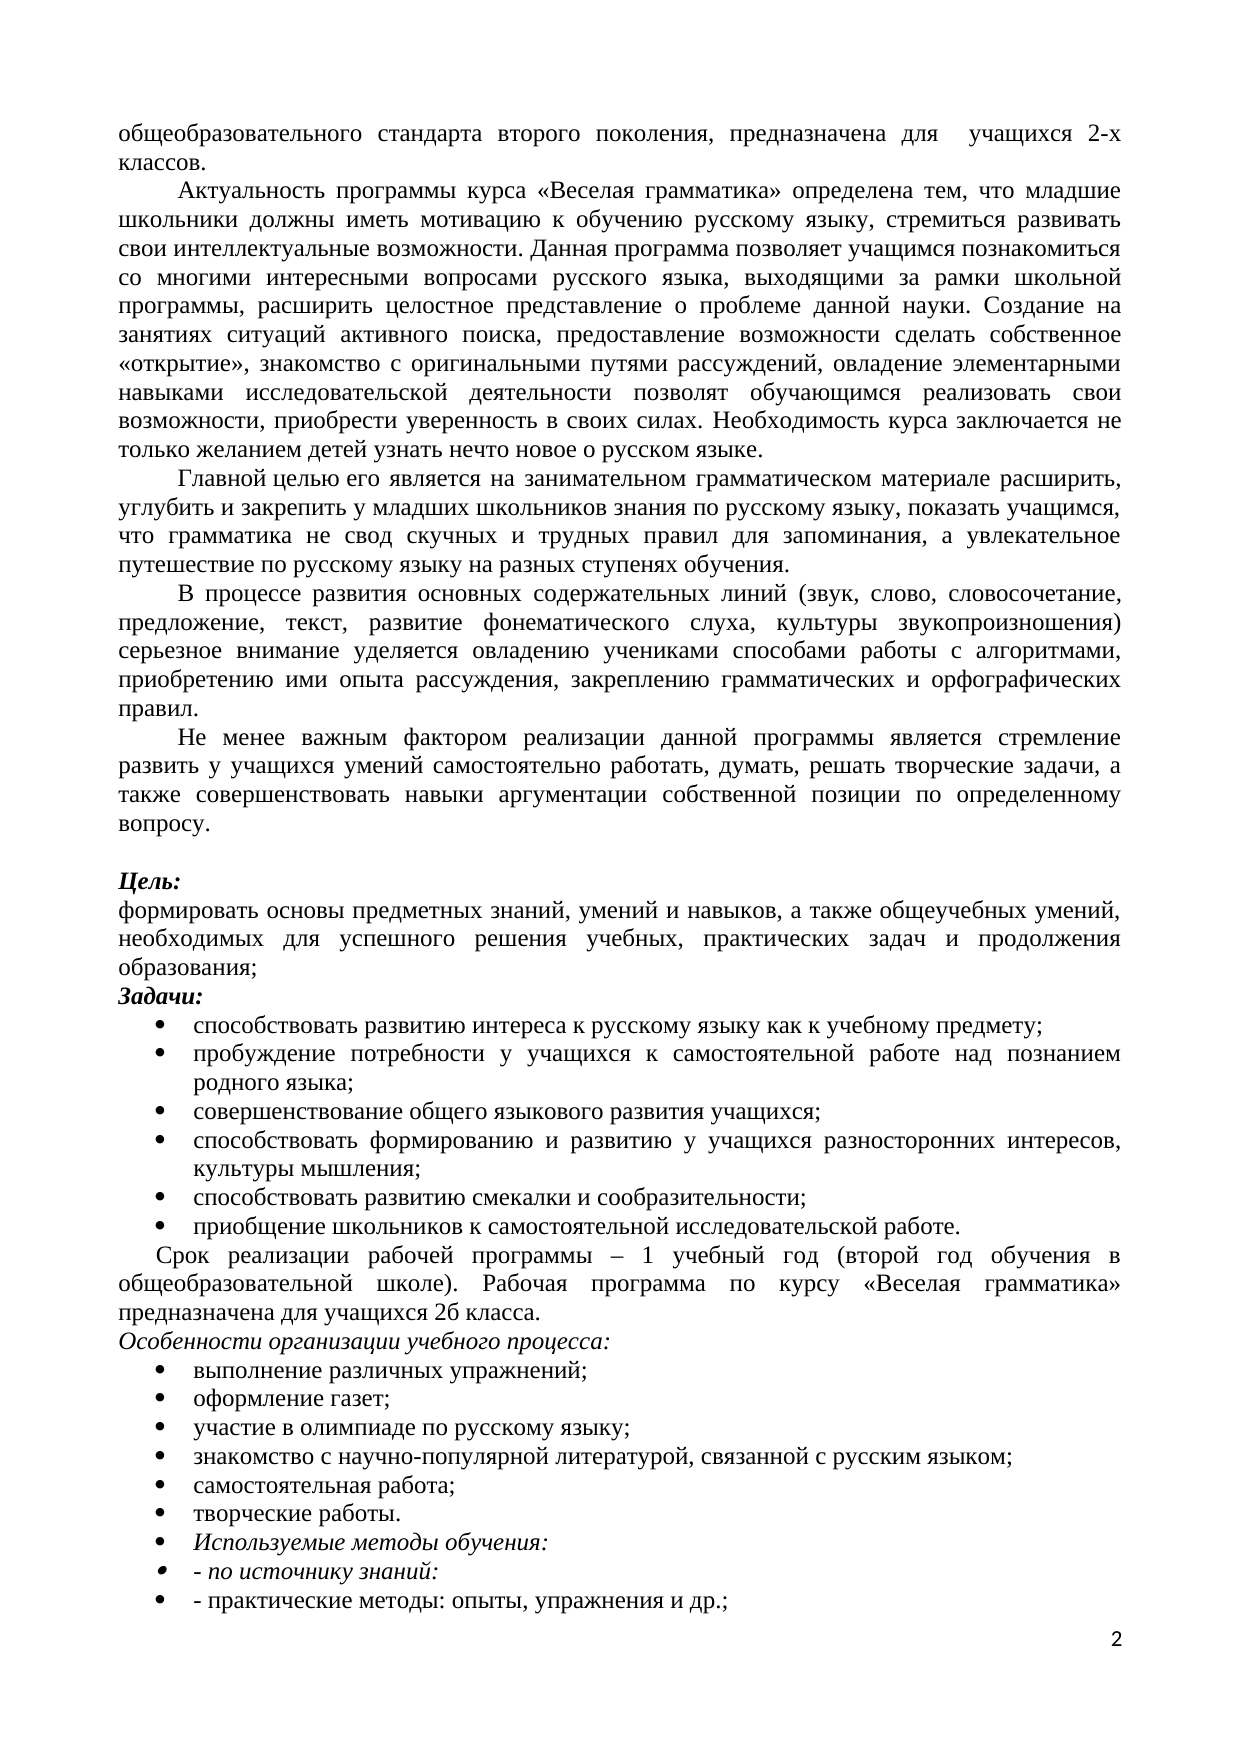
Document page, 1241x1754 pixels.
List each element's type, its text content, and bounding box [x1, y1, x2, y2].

list оформление газет; [156, 1383, 1122, 1412]
text Актуальность программы курса «Веселая грамматика» определена тем, что младшие школьники должны иметь мотивацию к обучению русскому языку, стремиться развивать свои интеллектуальные возможности. Данная программа позволяет учащимся познакомиться со многими интересными вопросами русского языка, выходящими за рамки школьной программы, расширить целостное представление о проблеме данной науки. Создание на занятиях ситуаций активного поиска, предоставление возможности сделать собственное «открытие», знакомство с оригинальными путями рассуждений, овладение элементарными навыками исследовательской деятельности позволят обучающимся реализовать свои возможности, приобрести уверенность в своих силах. Необходимость курса заключается не только желанием детей узнать нечто новое о русском языке. [118, 176, 1122, 463]
list Цель: [59, 866, 1122, 895]
list творческие работы. [156, 1498, 1122, 1527]
list формировать основы предметных знаний, умений и навыков, а также общеучебных умений, необходимых для успешного решения учебных, практических задач и продолжения образования; [118, 895, 1122, 981]
list приобщение школьников к самостоятельной исследовательской работе. [156, 1211, 1122, 1240]
list участие в олимпиаде по русскому языку; [156, 1412, 1122, 1441]
list - практические методы: опыты, упражнения и др.; [156, 1585, 1122, 1613]
list Особенности организации учебного процесса: [118, 1326, 1122, 1355]
text Главной целью его является на занимательном грамматическом материале расширить, углубить и закрепить у младших школьников знания по русскому языку, показать учащимся, что грамматика не свод скучных и трудных правил для запоминания, а увлекательное путешествие по русскому языку на разных ступенях обучения. [118, 463, 1122, 578]
list совершенствование общего языкового развития учащихся; [156, 1096, 1122, 1125]
text В процессе развития основных содержательных линий (звук, слово, словосочетание, предложение, текст, развитие фонематического слуха, культуры звукопроизношения) серьезное внимание уделяется овладению учениками способами работы с алгоритмами, приобретению ими опыта рассуждения, закреплению грамматических и орфографических правил. [118, 578, 1122, 722]
list Используемые методы обучения: [156, 1527, 1122, 1556]
text Не менее важным фактором реализации данной программы является стремление развить у учащихся умений самостоятельно работать, думать, решать творческие задачи, а также совершенствовать навыки аргументации собственной позиции по определенному вопросу. [118, 722, 1122, 837]
list Задачи: [59, 981, 1122, 1010]
list знакомство с научно-популярной литературой, связанной с русским языком; [156, 1441, 1122, 1470]
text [118, 118, 1122, 176]
list самостоятельная работа; [156, 1470, 1122, 1498]
list способствовать развитию смекалки и сообразительности; [156, 1182, 1122, 1211]
list способствовать формированию и развитию у учащихся разносторонних интересов, культуры мышления; [156, 1125, 1122, 1182]
list способствовать развитию интереса к русскому языку как к учебному предмету; [156, 1010, 1122, 1038]
list пробуждение потребности у учащихся к самостоятельной работе над познанием родного языка; [156, 1038, 1122, 1096]
list Срок реализации рабочей программы – 1 учебный год (второй год обучения в общеобразовательной школе). Рабочая программа по курсу «Веселая грамматика» предназначена для учащихся 2б класса. [118, 1240, 1122, 1326]
list - по источнику знаний: [156, 1556, 1122, 1585]
list выполнение различных упражнений; [156, 1355, 1122, 1383]
